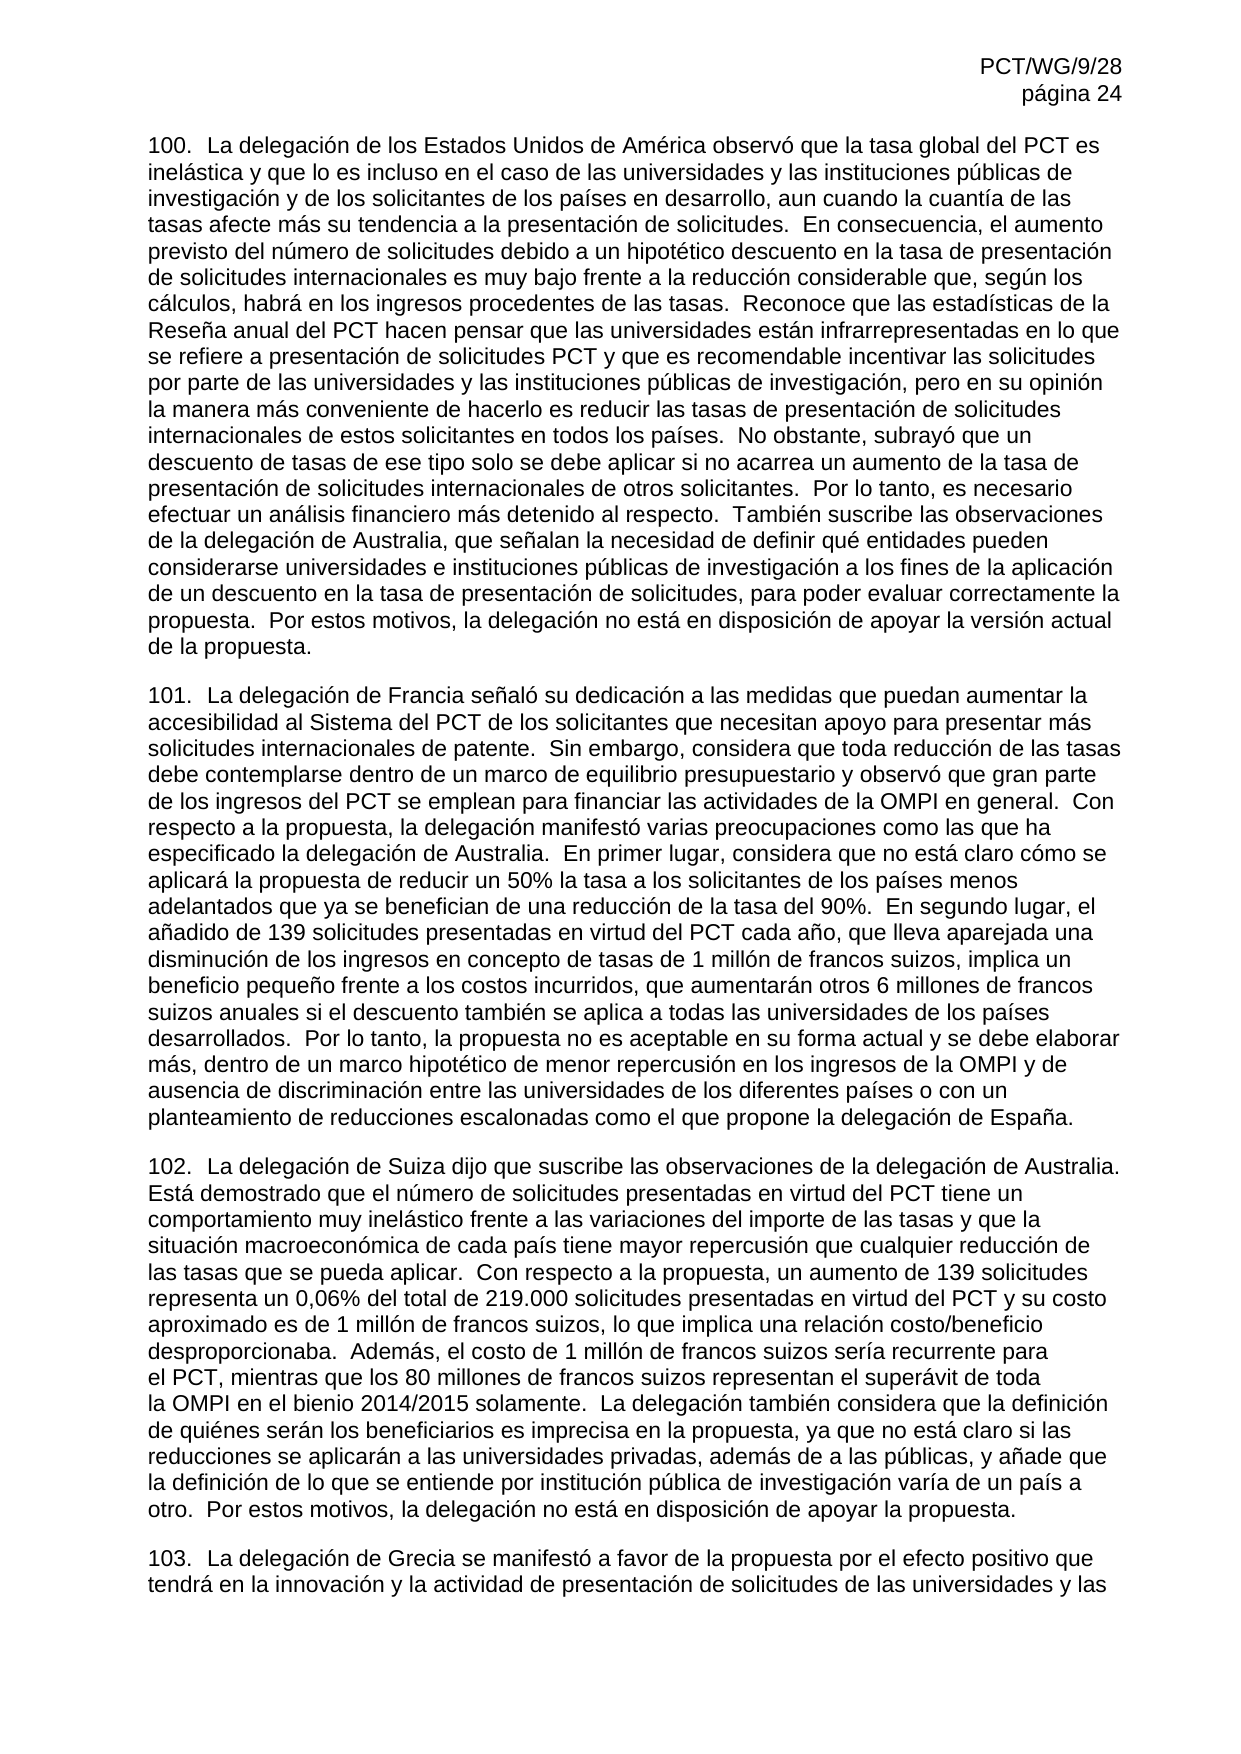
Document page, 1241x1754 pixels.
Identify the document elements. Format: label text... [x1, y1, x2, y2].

list La delegación de los Estados Unidos de América observó que la tasa global del PCT es inelástica y que lo es incluso en el caso de las universidades y las instituciones públicas de investigación y de los solicitantes de los países en desarrollo, aun cuando la cuantía de las tasas afecte más su tendencia a la presentación de solicitudes. En consecuencia, el aumento previsto del número de solicitudes debido a un hipotético descuento en la tasa de presentación de solicitudes internacionales es muy bajo frente a la reducción considerable que, según los cálculos, habrá en los ingresos procedentes de las tasas. Reconoce que las estadísticas de la Reseña anual del PCT hacen pensar que las universidades están infrarrepresentadas en lo que se refiere a presentación de solicitudes PCT y que es recomendable incentivar las solicitudes por parte de las universidades y las instituciones públicas de investigación, pero en su opinión la manera más conveniente de hacerlo es reducir las tasas de presentación de solicitudes internacionales de estos solicitantes en todos los países. No obstante, subrayó que un descuento de tasas de ese tipo solo se debe aplicar si no acarrea un aumento de la tasa de presentación de solicitudes internacionales de otros solicitantes. Por lo tanto, es necesario efectuar un análisis financiero más detenido al respecto. También suscribe las observaciones de la delegación de Australia, que señalan la necesidad de definir qué entidades pueden considerarse universidades e instituciones públicas de investigación a los fines de la aplicación de un descuento en la tasa de presentación de solicitudes, para poder evaluar correctamente la propuesta. Por estos motivos, la delegación no está en disposición de apoyar la versión actual de la propuesta. [148, 132, 1122, 659]
list La delegación de Suiza dijo que suscribe las observaciones de la delegación de Australia. Está demostrado que el número de solicitudes presentadas en virtud del PCT tiene un comportamiento muy inelástico frente a las variaciones del importe de las tasas y que la situación macroeconómica de cada país tiene mayor repercusión que cualquier reducción de las tasas que se pueda aplicar. Con respecto a la propuesta, un aumento de 139 solicitudes representa un 0,06% del total de 219.000 solicitudes presentadas en virtud del PCT y su costo aproximado es de 1 millón de francos suizos, lo que implica una relación costo/beneficio desproporcionaba. Además, el costo de 1 millón de francos suizos sería recurrente para el PCT, mientras que los 80 millones de francos suizos representan el superávit de toda la OMPI en el bienio 2014/2015 solamente. La delegación también considera que la definición de quiénes serán los beneficiarios es imprecisa en la propuesta, ya que no está claro si las reducciones se aplicarán a las universidades privadas, además de a las públicas, y añade que la definición de lo que se entiende por institución pública de investigación varía de un país a otro. Por estos motivos, la delegación no está en disposición de apoyar la propuesta. [148, 1153, 1122, 1522]
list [148, 1545, 1122, 1598]
list La delegación de Francia señaló su dedicación a las medidas que puedan aumentar la accesibilidad al Sistema del PCT de los solicitantes que necesitan apoyo para presentar más solicitudes internacionales de patente. Sin embargo, considera que toda reducción de las tasas debe contemplarse dentro de un marco de equilibrio presupuestario y observó que gran parte de los ingresos del PCT se emplean para financiar las actividades de la OMPI en general. Con respecto a la propuesta, la delegación manifestó varias preocupaciones como las que ha especificado la delegación de Australia. En primer lugar, considera que no está claro cómo se aplicará la propuesta de reducir un 50% la tasa a los solicitantes de los países menos adelantados que ya se benefician de una reducción de la tasa del 90%. En segundo lugar, el añadido de 139 solicitudes presentadas en virtud del PCT cada año, que lleva aparejada una disminución de los ingresos en concepto de tasas de 1 millón de francos suizos, implica un beneficio pequeño frente a los costos incurridos, que aumentarán otros 6 millones de francos suizos anuales si el descuento también se aplica a todas las universidades de los países desarrollados. Por lo tanto, la propuesta no es aceptable en su forma actual y se debe elaborar más, dentro de un marco hipotético de menor repercusión en los ingresos de la OMPI y de ausencia de discriminación entre las universidades de los diferentes países o con un planteamiento de reducciones escalonadas como el que propone la delegación de España. [148, 682, 1122, 1130]
